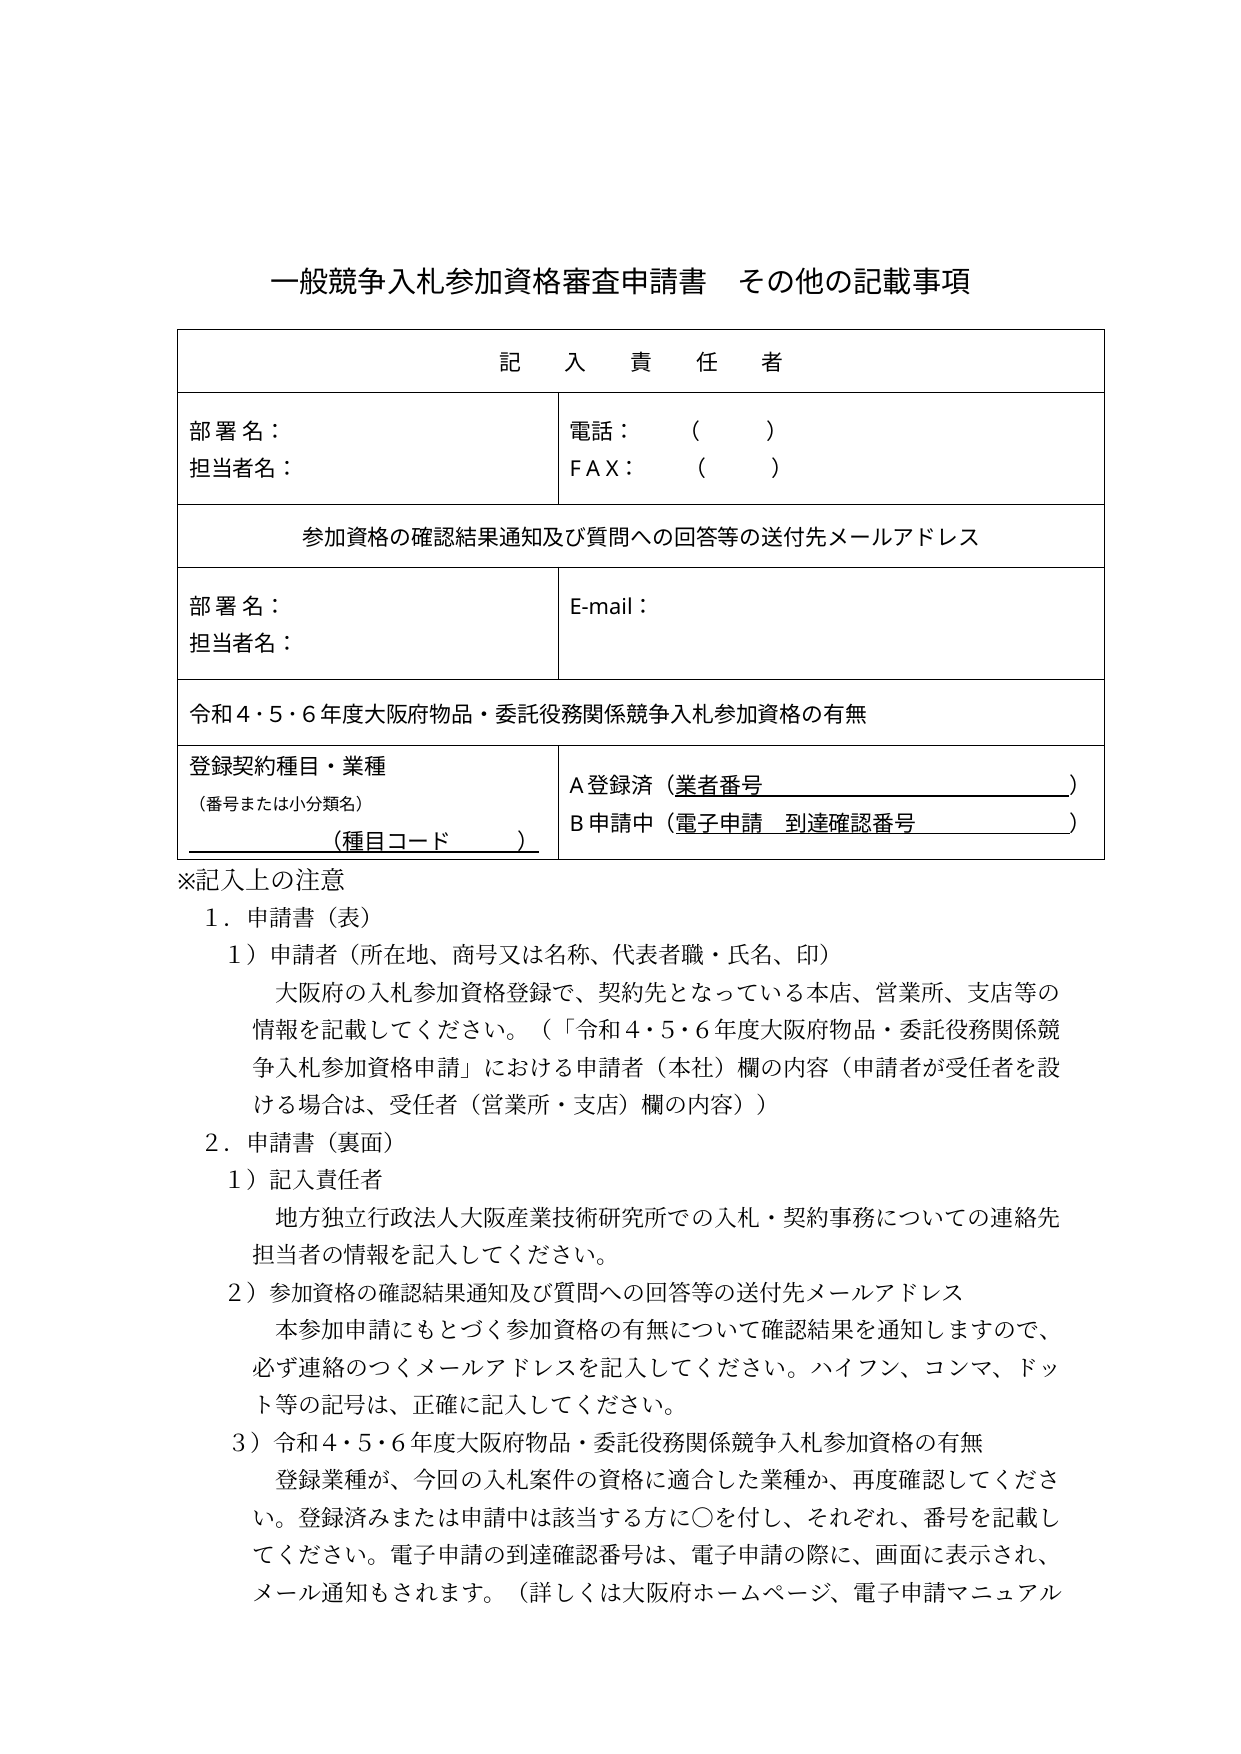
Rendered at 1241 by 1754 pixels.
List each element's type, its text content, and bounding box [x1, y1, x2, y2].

text ※記入上の注意 [177, 860, 1063, 897]
table_cell 登録契約種目・業種 （番号または小分類名） （種目コード ） [178, 746, 558, 859]
text １）記入責任者 [177, 1160, 1063, 1197]
text １）申請者（所在地、商号又は名称、代表者職・氏名、印） [177, 935, 1063, 972]
text 大阪府の入札参加資格登録で、契約先となっている本店、営業所、支店等の情報を記載してください。（「令和４･５･６年度大阪府物品・委託役務関係競争入札参加資格申請」における申請者（本社）欄の内容（申請者が受任者を設ける場合は、受任者（営業所・支店）欄の内容）） [252, 972, 1063, 1122]
text １．申請書（表） [177, 897, 1063, 935]
text ２）参加資格の確認結果通知及び質問への回答等の送付先メールアドレス [177, 1272, 1063, 1310]
table_cell E-il： [559, 568, 1104, 679]
text 地方独立行政法人大阪産業技術研究所での入札・契約事務についての連絡先担当者の情報を記入してください。 [252, 1197, 1063, 1272]
table_cell 部 署 名： 担当者名： [178, 393, 558, 504]
text ２．申請書（裏面） [177, 1122, 1063, 1160]
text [252, 1460, 1063, 1610]
table_cell 参加資格の確認結果通知及び質問への回答等の送付先メールアドレス [178, 505, 1104, 567]
text 本参加申請にもとづく参加資格の有無について確認結果を通知しますので、必ず連絡のつくメールアドレスを記入してください。ハイフン、コンマ、ドット等の記号は、正確に記入してください。 [252, 1310, 1063, 1422]
table_cell A登録済（業者番号 ） B申請中（電子申請 到達確認番号 ） [559, 746, 1104, 859]
table_cell 部 署 名： 担当者名： [178, 568, 558, 679]
text 一般競争入札参加資格審査申請書 その他の記載事項 [177, 242, 1063, 317]
text ３）令和４･５･６年度大阪府物品・委託役務関係競争入札参加資格の有無 [227, 1422, 1063, 1460]
table_cell 電話： （ ） FAX： （ ） [559, 393, 1104, 504]
table_cell 令和４･５･６年度大阪府物品・委託役務関係競争入札参加資格の有無 [178, 680, 1104, 745]
table_header 記 入 責 任 者 [178, 330, 1104, 392]
